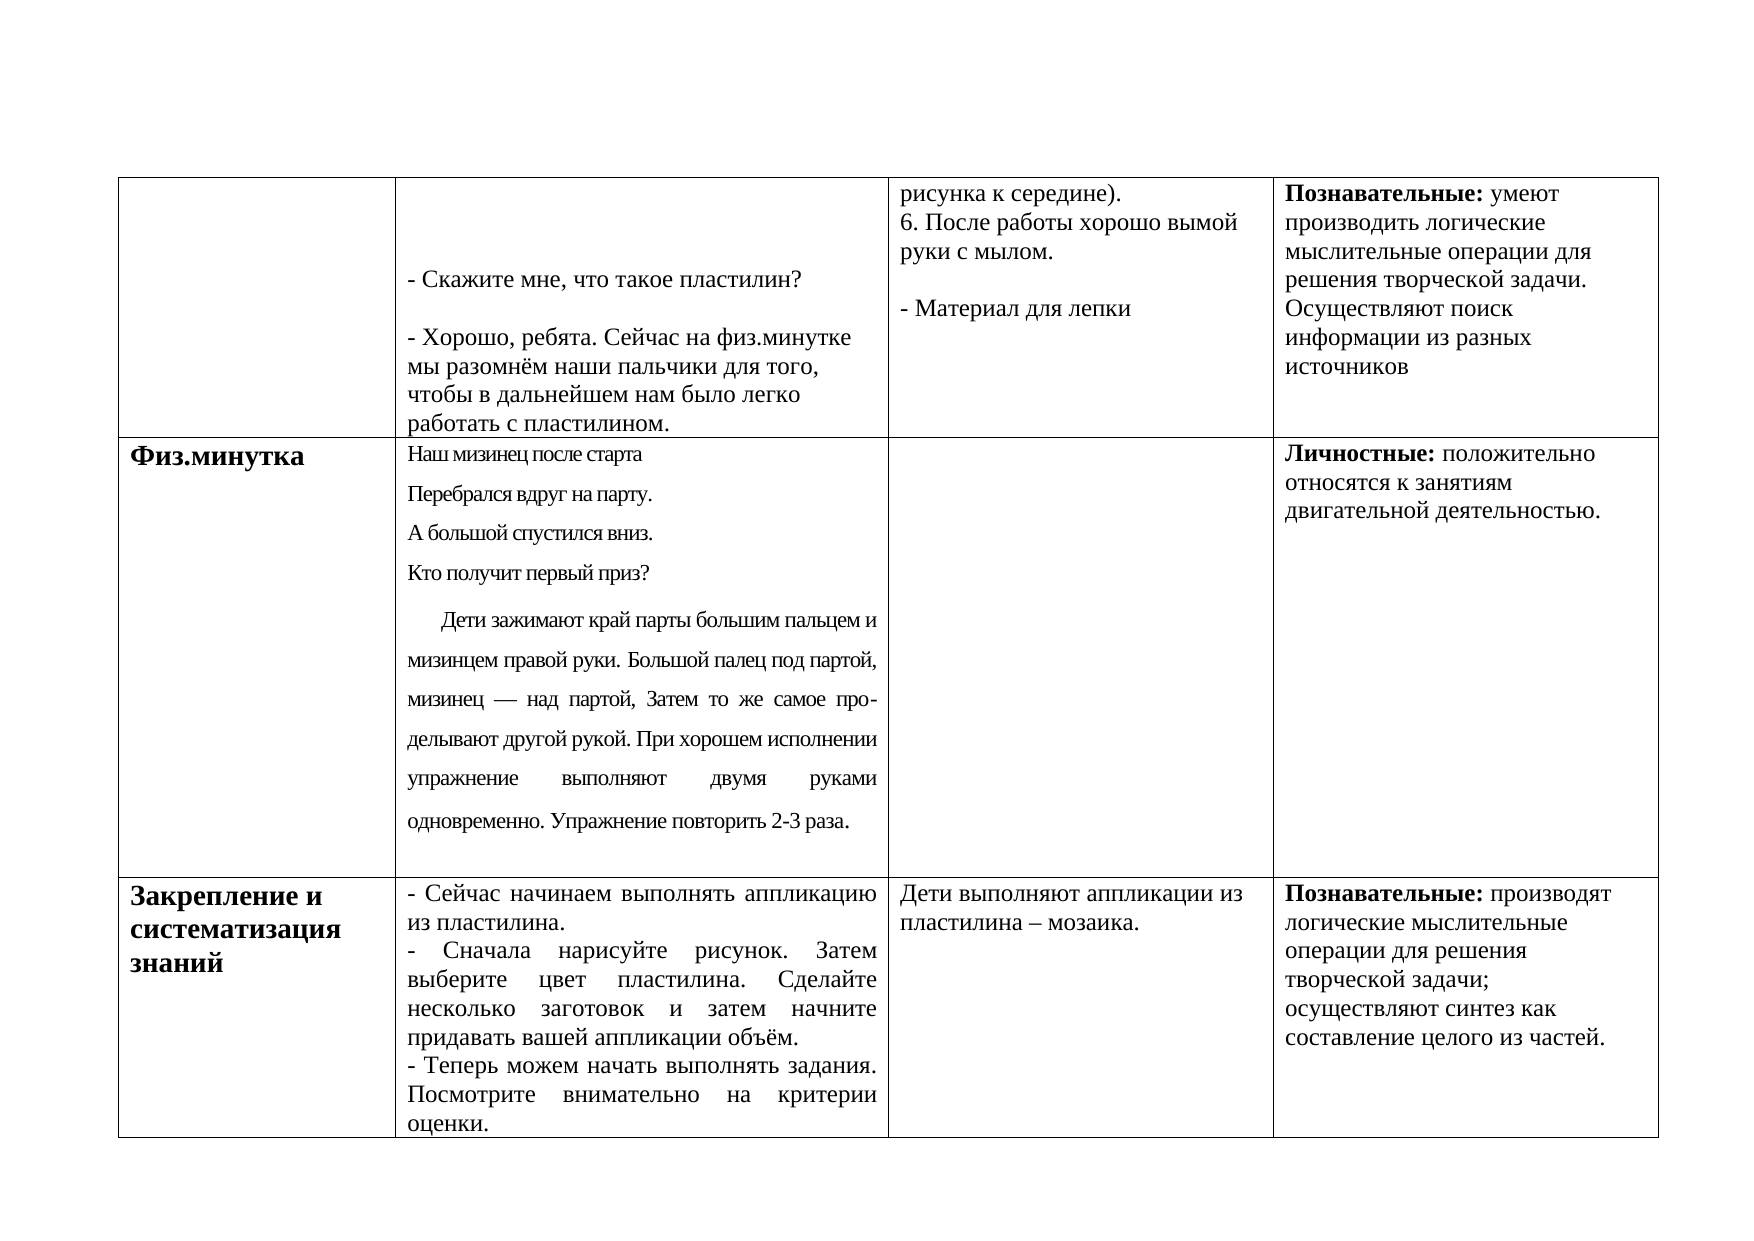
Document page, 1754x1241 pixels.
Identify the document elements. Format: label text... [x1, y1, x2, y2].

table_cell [119, 878, 395, 1137]
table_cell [1274, 878, 1658, 1137]
table_cell Личностные: положительно относятся к занятиям двигательной деятельностью. [1274, 438, 1658, 877]
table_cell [889, 878, 1273, 1137]
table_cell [396, 878, 888, 1137]
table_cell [1274, 178, 1658, 437]
table_cell Физ.минутка [119, 438, 395, 877]
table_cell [119, 178, 395, 437]
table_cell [396, 178, 888, 437]
table_cell [889, 438, 1273, 877]
table_cell Наш мизинец после старта Перебрался вдруг на парту. А большой спустился вниз. Кто получит первый приз? Дети зажимают край парты большим пальцем и мизинцем правой руки. Большой палец под партой, мизинец — над партой, Затем то же самое проделывают другой рукой. При хорошем исполнении упражнение выполняют двумя руками одновременно. Упражнение повторить 2-3 раза. [396, 438, 888, 877]
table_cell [889, 178, 1273, 437]
